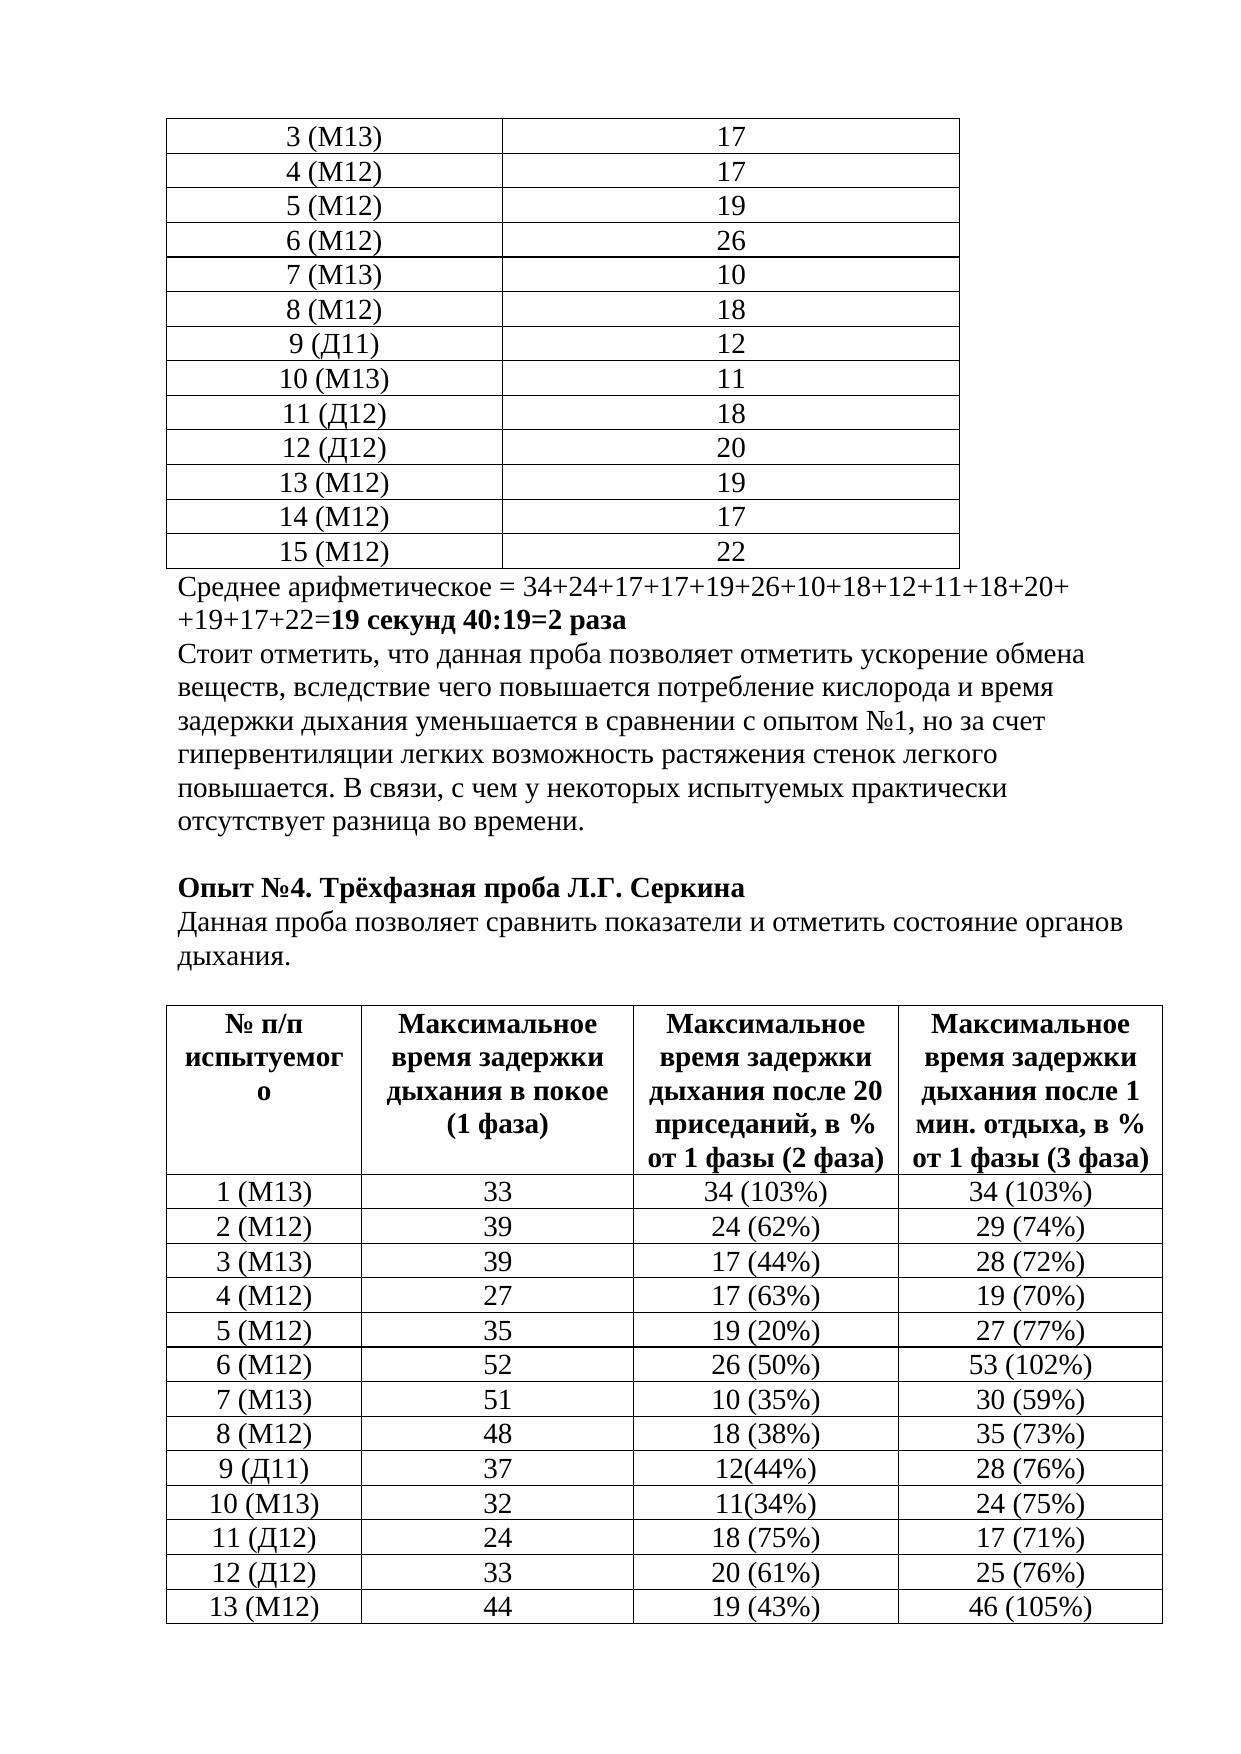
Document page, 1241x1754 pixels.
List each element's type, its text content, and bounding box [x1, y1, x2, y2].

table_cell 34 (103%) [634, 1175, 898, 1208]
table_cell 10 (М13) [167, 1486, 361, 1519]
table_cell 18 [503, 292, 959, 326]
table_cell 12 [503, 327, 959, 360]
table_cell 11(34%) [634, 1486, 898, 1519]
table_cell 32 [362, 1486, 633, 1519]
table_cell 9 (Д11) [167, 327, 502, 360]
table_cell 6 (М12) [167, 1348, 361, 1381]
table_cell 26 [503, 223, 959, 256]
table_cell 19 [503, 188, 959, 222]
table_cell 26 (50%) [634, 1348, 898, 1381]
table_cell 14 (М12) [167, 500, 502, 533]
table_cell 10 (М13) [167, 361, 502, 395]
table_cell 5 (М12) [167, 188, 502, 222]
table_cell 44 [362, 1590, 633, 1623]
table_cell 13 (М12) [167, 465, 502, 498]
table_cell 17 [503, 154, 959, 187]
table_cell 25 (76%) [899, 1555, 1162, 1588]
table_cell 7 (М13) [167, 1382, 361, 1416]
table_cell 39 [362, 1209, 633, 1243]
table_cell 6 (М12) [167, 223, 502, 256]
table_cell 27 (77%) [899, 1313, 1162, 1346]
table_cell 35 [362, 1313, 633, 1346]
table_cell 17 (71%) [899, 1520, 1162, 1554]
table_cell 18 [503, 396, 959, 429]
table_cell 12 (Д12) [167, 1555, 361, 1588]
table_cell 1 (М13) [167, 1175, 361, 1208]
table_cell 4 (М12) [167, 1278, 361, 1312]
text Опыт №4. Трёхфазная проба Л.Г. Серкина [177, 871, 1152, 904]
table_cell 8 (М12) [167, 1417, 361, 1450]
table_cell 20 (61%) [634, 1555, 898, 1588]
table_cell 46 (105%) [899, 1590, 1162, 1623]
table_cell 17 [503, 500, 959, 533]
text Стоит отметить, что данная проба позволяет отметить ускорение обмена веществ, вследствие чего повышается потребление кислорода и время задержки дыхания уменьшается в сравнении с опытом №1, но за счет гипервентиляции легких возможность растяжения стенок легкого повышается. В связи, с чем у некоторых испытуемых практически отсутствует разница во времени. [177, 636, 1152, 837]
table_cell 53 (102%) [899, 1348, 1162, 1381]
table_cell 22 [503, 534, 959, 568]
table_cell 39 [362, 1244, 633, 1277]
table_cell 2 (М12) [167, 1209, 361, 1243]
table_cell 18 (38%) [634, 1417, 898, 1450]
table_header № п/п испытуемого [167, 1006, 361, 1173]
table_cell 27 [362, 1278, 633, 1312]
table_cell 24 [362, 1520, 633, 1554]
table_cell 9 (Д11) [167, 1451, 361, 1485]
table_cell 19 (20%) [634, 1313, 898, 1346]
table_cell 48 [362, 1417, 633, 1450]
table_cell 35 (73%) [899, 1417, 1162, 1450]
table_cell 17 (44%) [634, 1244, 898, 1277]
table_cell 51 [362, 1382, 633, 1416]
table_cell 19 [503, 465, 959, 498]
table_cell 24 (75%) [899, 1486, 1162, 1519]
table_cell 17 [503, 119, 959, 153]
table_cell 12(44%) [634, 1451, 898, 1485]
table_cell 11 (Д12) [167, 1520, 361, 1554]
table_cell 11 (Д12) [167, 396, 502, 429]
table_cell 33 [362, 1555, 633, 1588]
table_cell 5 (М12) [167, 1313, 361, 1346]
table_cell 19 (43%) [634, 1590, 898, 1623]
table_cell 20 [503, 430, 959, 464]
table_cell 3 (М13) [167, 1244, 361, 1277]
table_cell 7 (М13) [167, 258, 502, 291]
table_cell 24 (62%) [634, 1209, 898, 1243]
table_cell 13 (М12) [167, 1590, 361, 1623]
table_cell 28 (72%) [899, 1244, 1162, 1277]
table_cell 17 (63%) [634, 1278, 898, 1312]
table_cell 19 (70%) [899, 1278, 1162, 1312]
table_cell 4 (М12) [167, 154, 502, 187]
table_cell 15 (М12) [167, 534, 502, 568]
table_cell 18 (75%) [634, 1520, 898, 1554]
text +19+17+22=19 секунд 40:19=2 раза [177, 602, 1152, 636]
table_cell 30 (59%) [899, 1382, 1162, 1416]
table_cell 29 (74%) [899, 1209, 1162, 1243]
table_header Максимальное время задержки дыхания в покое (1 фаза) [362, 1006, 633, 1173]
table_cell 11 [503, 361, 959, 395]
table_header Максимальное время задержки дыхания после 20 приседаний, в % от 1 фазы (2 фаза) [634, 1006, 898, 1173]
table_cell 8 (М12) [167, 292, 502, 326]
table_cell 10 (35%) [634, 1382, 898, 1416]
text Среднее арифметическое = 34+24+17+17+19+26+10+18+12+11+18+20+ [177, 569, 1152, 602]
text Данная проба позволяет сравнить показатели и отметить состояние органов дыхания. [177, 904, 1152, 971]
table_cell 34 (103%) [899, 1175, 1162, 1208]
table_cell 52 [362, 1348, 633, 1381]
table_cell 28 (76%) [899, 1451, 1162, 1485]
table_cell 10 [503, 258, 959, 291]
table_cell 3 (М13) [167, 119, 502, 153]
table_cell 33 [362, 1175, 633, 1208]
table_cell 37 [362, 1451, 633, 1485]
table_cell 12 (Д12) [167, 430, 502, 464]
table_header Максимальное время задержки дыхания после 1 мин. отдыха, в % от 1 фазы (3 фаза) [899, 1006, 1162, 1173]
